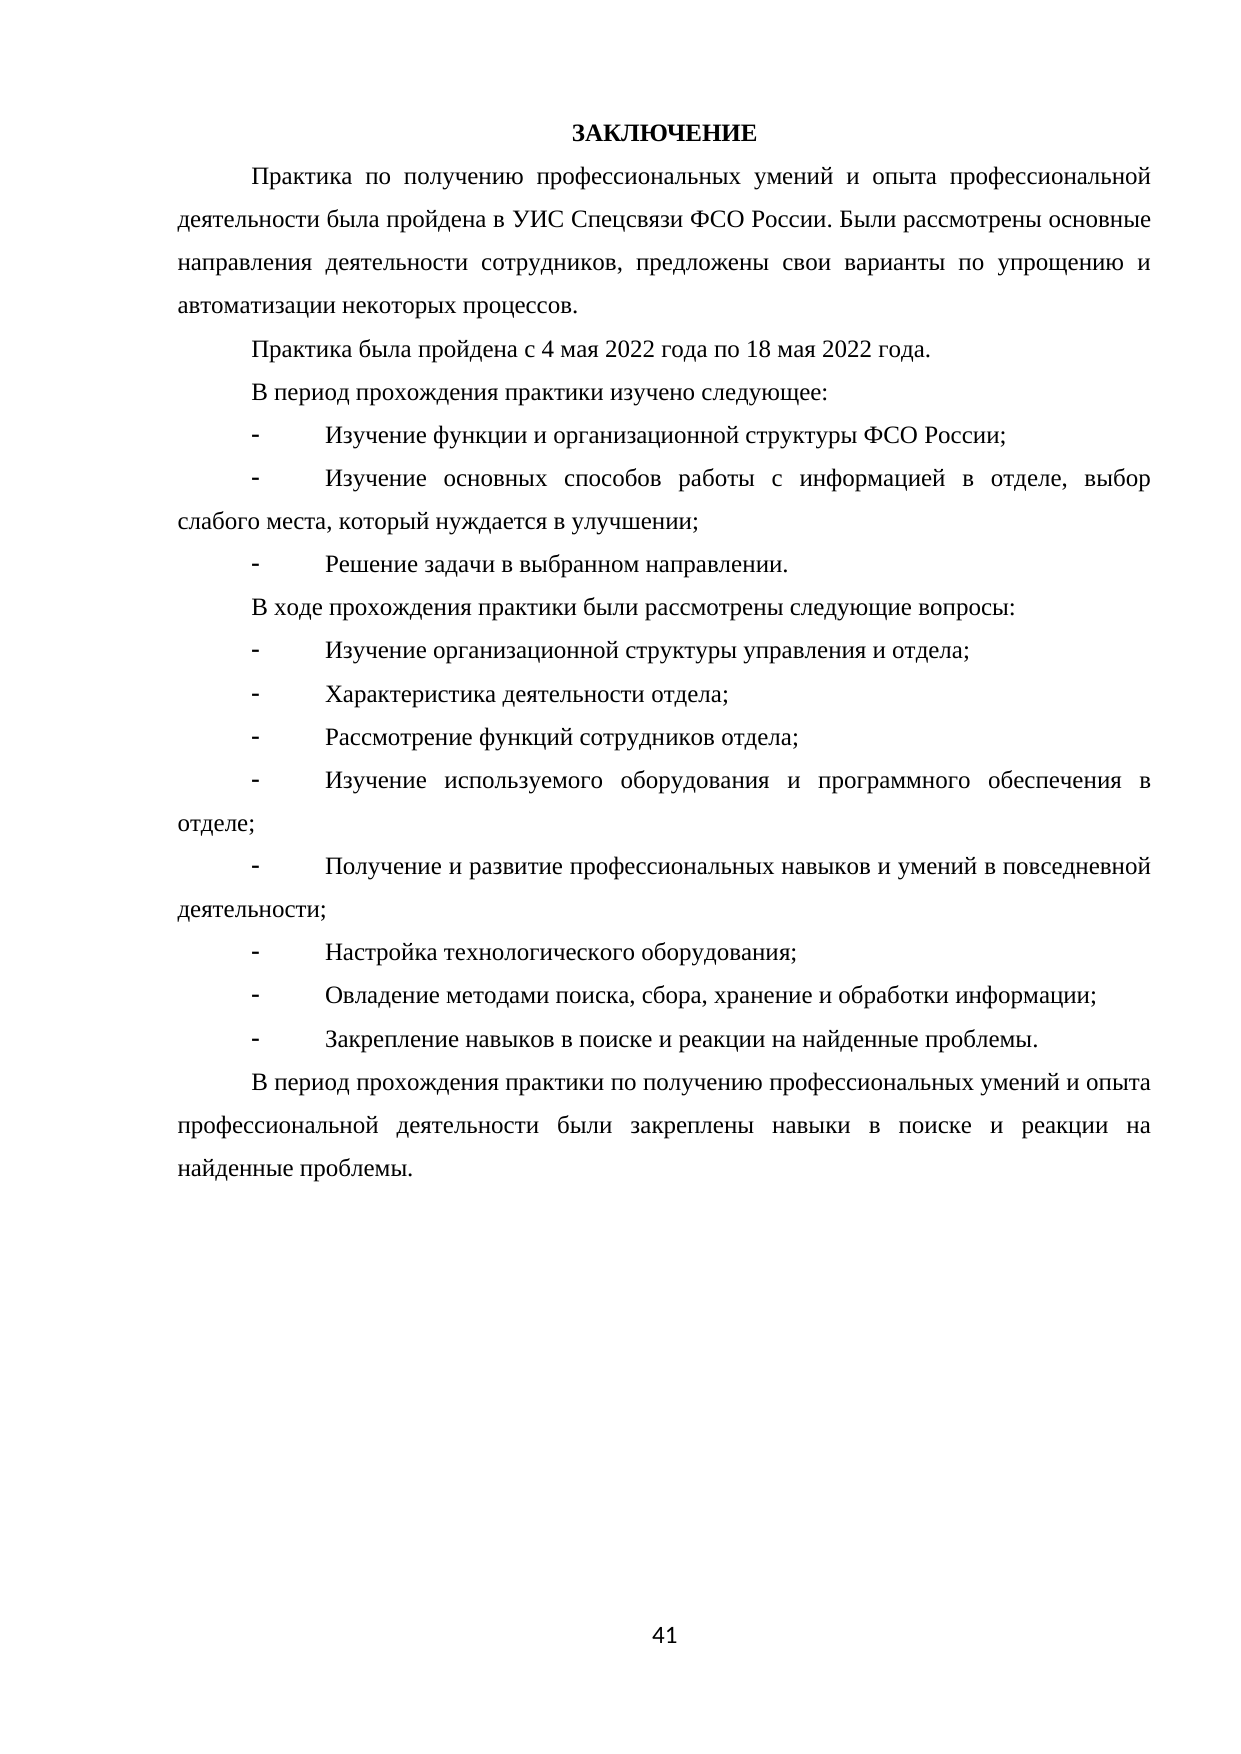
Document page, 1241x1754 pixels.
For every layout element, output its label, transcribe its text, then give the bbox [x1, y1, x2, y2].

list Получение и развитие профессиональных навыков и умений в повседневной деятельности; [177, 851, 1152, 923]
list Изучение организационной структуры управления и отдела; [177, 636, 1152, 664]
list Рассмотрение функций сотрудников отдела; [177, 722, 1152, 751]
list Настройка технологического оборудования; [177, 937, 1152, 966]
text Практика была пройдена с 4 мая 2022 года по 18 мая 2022 года. [177, 334, 1152, 362]
list Решение задачи в выбранном направлении. [177, 549, 1152, 578]
list Изучение основных способов работы с информацией в отделе, выбор слабого места, который нуждается в улучшении; [177, 463, 1152, 535]
list Овладение методами поиска, сбора, хранение и обработки информации; [177, 981, 1152, 1009]
list В ходе прохождения практики были рассмотрены следующие вопросы: [177, 592, 1152, 621]
list Изучение функции и организационной структуры ФСО России; [177, 420, 1152, 449]
subtitle ЗАКЛЮЧЕНИЕ [177, 118, 1152, 147]
text Практика по получению профессиональных умений и опыта профессиональной деятельности была пройдена в УИС Спецсвязи ФСО России. Были рассмотрены основные направления деятельности сотрудников, предложены свои варианты по упрощению и автоматизации некоторых процессов. [177, 161, 1152, 319]
text В период прохождения практики по получению профессиональных умений и опыта профессиональной деятельности были закреплены навыки в поиске и реакции на найденные проблемы. [177, 1067, 1152, 1182]
list Изучение используемого оборудования и программного обеспечения в отделе; [177, 765, 1152, 837]
text В период прохождения практики изучено следующее: [177, 377, 1152, 406]
list Закрепление навыков в поиске и реакции на найденные проблемы. [177, 1024, 1152, 1052]
list Характеристика деятельности отдела; [177, 679, 1152, 707]
